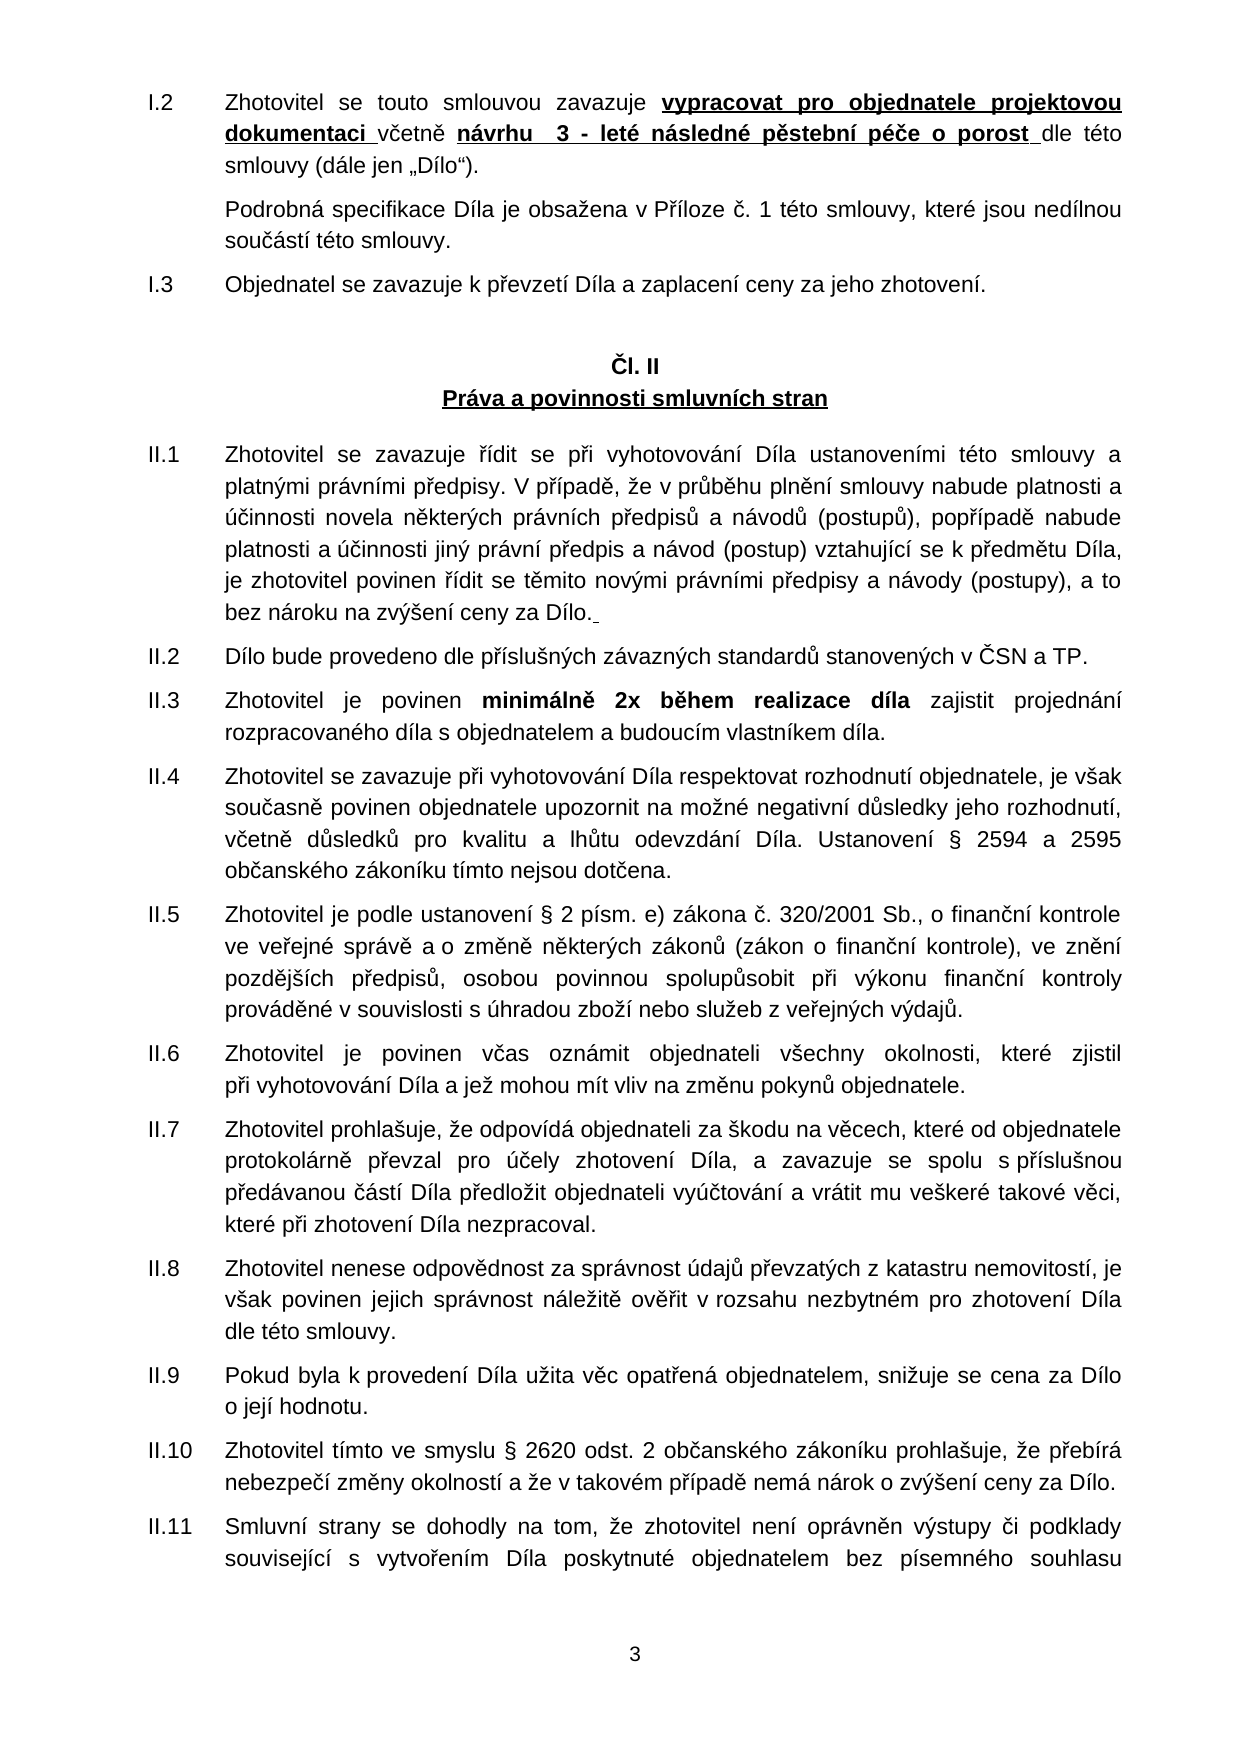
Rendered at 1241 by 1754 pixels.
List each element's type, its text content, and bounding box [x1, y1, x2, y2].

text Práva a povinnosti smluvních stran [148, 353, 1122, 411]
list Zhotovitel se touto smlouvou zavazuje vypracovat pro objednatele projektovou dokumentaci včetně návrhu 3 - leté následné pěstební péče o porost dle této smlouvy (dále jen „Dílo“). [148, 89, 1122, 178]
list Zhotovitel prohlašuje, že odpovídá objednateli za škodu na věcech, které od objednatele protokolárně převzal pro účely zhotovení Díla, a zavazuje se spolu s příslušnou předávanou částí Díla předložit objednateli vyúčtování a vrátit mu veškeré takové věci, které při zhotovení Díla nezpracoval. [148, 1116, 1122, 1237]
list Pokud byla k provedení Díla užita věc opatřená objednatelem, snižuje se cena za Dílo o její hodnotu. [148, 1362, 1122, 1420]
list Zhotovitel je povinen minimálně 2x během realizace díla zajistit projednání rozpracovaného díla s objednatelem a budoucím vlastníkem díla. [148, 687, 1122, 745]
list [148, 1513, 1122, 1571]
list Zhotovitel se zavazuje řídit se při vyhotovování Díla ustanoveními této smlouvy a platnými právními předpisy. V případě, že v průběhu plnění smlouvy nabude platnosti a účinnosti novela některých právních předpisů a návodů (postupů), popřípadě nabude platnosti a účinnosti jiný právní předpis a návod (postup) vztahující se k předmětu Díla, je zhotovitel povinen řídit se těmito novými právními předpisy a návody (postupy), a to bez nároku na zvýšení ceny za Dílo. [148, 441, 1122, 625]
list Dílo bude provedeno dle příslušných závazných standardů stanovených v ČSN a TP. [148, 643, 1122, 669]
list Zhotovitel se zavazuje při vyhotovování Díla respektovat rozhodnutí objednatele, je však současně povinen objednatele upozornit na možné negativní důsledky jeho rozhodnutí, včetně důsledků pro kvalitu a lhůtu odevzdání Díla. Ustanovení § 2594 a 2595 občanského zákoníku tímto nejsou dotčena. [148, 763, 1122, 884]
list Podrobná specifikace Díla je obsažena v Příloze č. 1 této smlouvy, které jsou nedílnou součástí této smlouvy. [224, 196, 1122, 254]
list Objednatel se zavazuje k převzetí Díla a zaplacení ceny za jeho zhotovení. [148, 271, 1122, 298]
list Zhotovitel je povinen včas oznámit objednateli všechny okolnosti, které zjistil při vyhotovování Díla a jež mohou mít vliv na změnu pokynů objednatele. [148, 1040, 1122, 1098]
list Zhotovitel je podle ustanovení § 2 písm. e) zákona č. 320/2001 Sb., o finanční kontrole ve veřejné správě a o změně některých zákonů (zákon o finanční kontrole), ve znění pozdějších předpisů, osobou povinnou spolupůsobit při výkonu finanční kontroly prováděné v souvislosti s úhradou zboží nebo služeb z veřejných výdajů. [148, 901, 1122, 1022]
list Zhotovitel tímto ve smyslu § 2620 odst. 2 občanského zákoníku prohlašuje, že přebírá nebezpečí změny okolností a že v takovém případě nemá nárok o zvýšení ceny za Dílo. [148, 1437, 1122, 1495]
list Zhotovitel nenese odpovědnost za správnost údajů převzatých z katastru nemovitostí, je však povinen jejich správnost náležitě ověřit v rozsahu nezbytném pro zhotovení Díla dle této smlouvy. [148, 1254, 1122, 1344]
